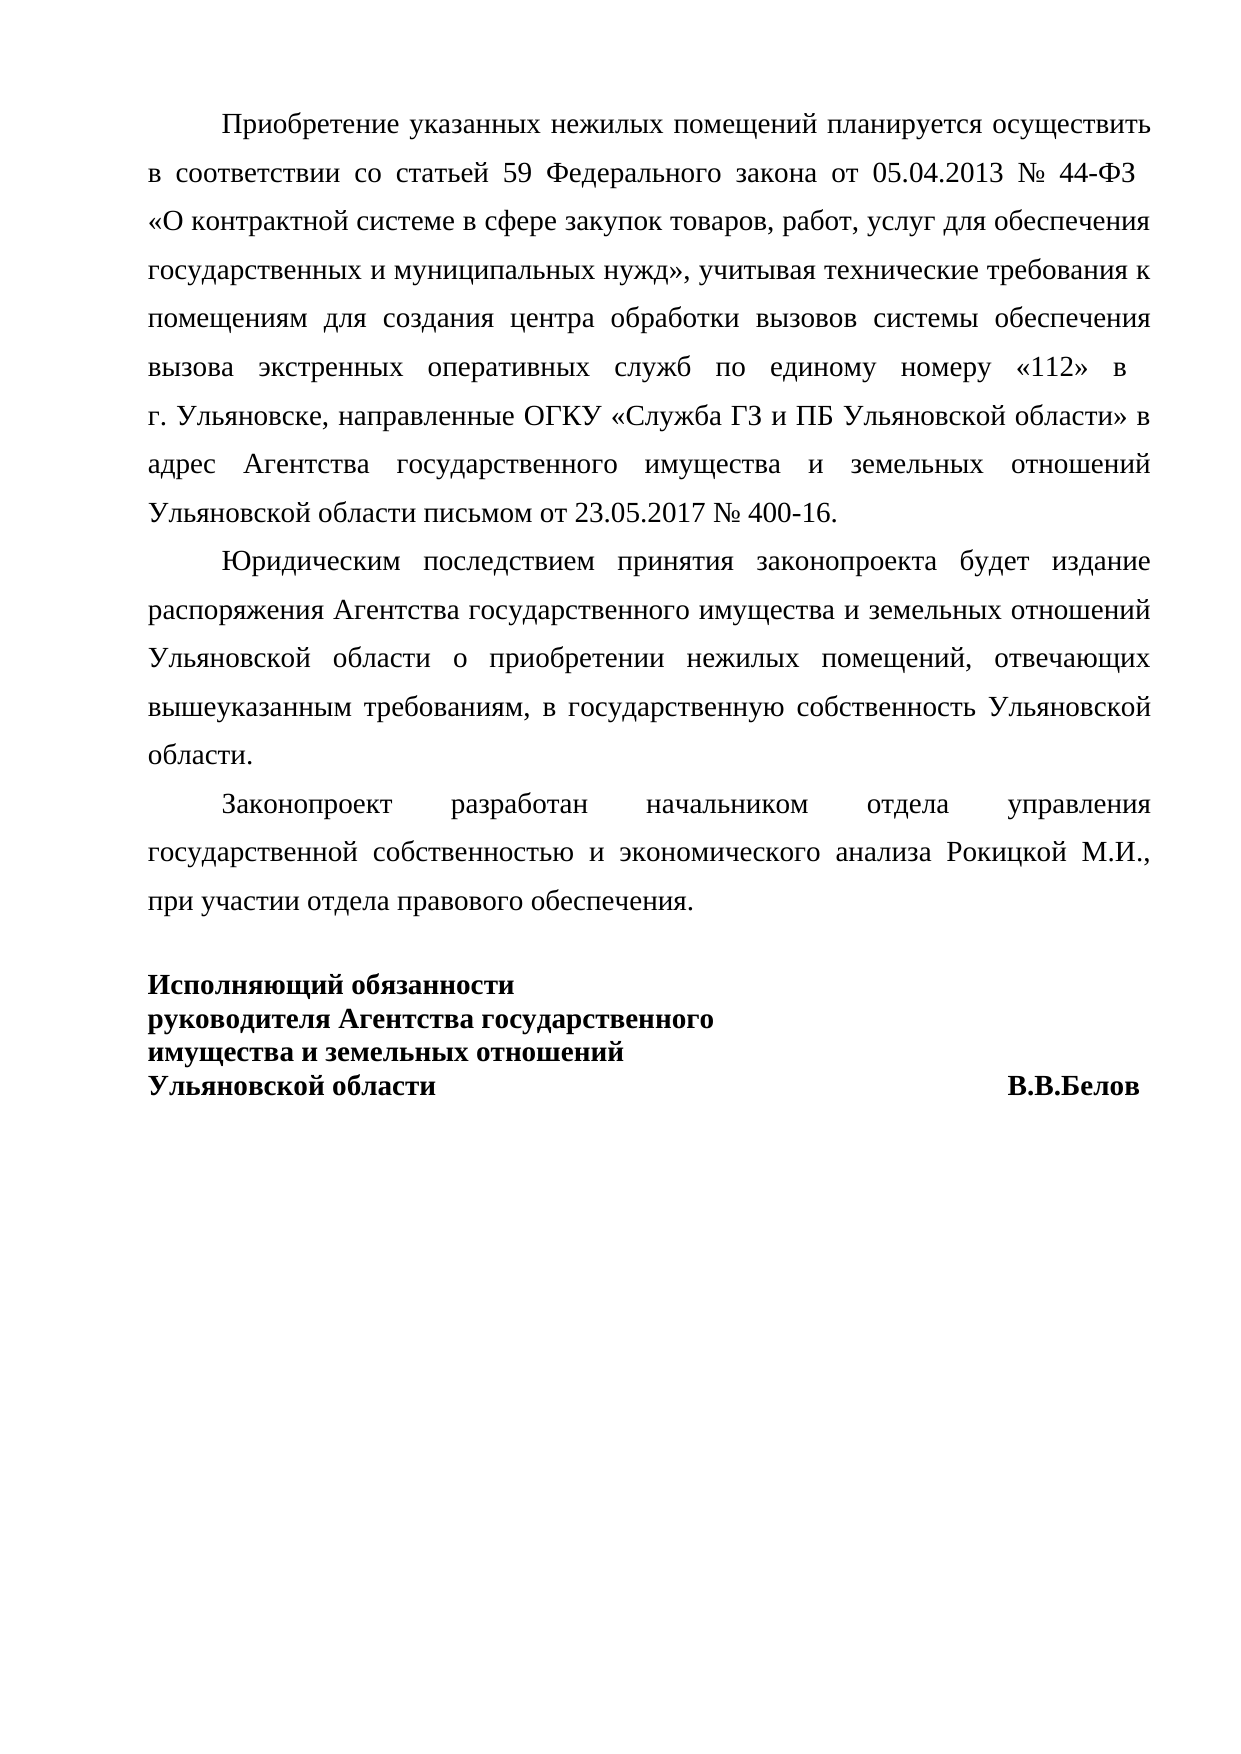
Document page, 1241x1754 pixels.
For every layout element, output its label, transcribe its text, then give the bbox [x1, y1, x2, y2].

text руководителя Агентства государственного [147, 1001, 1160, 1034]
text Исполняющий обязанности [147, 967, 1160, 1001]
text Юридическим последствием принятия законопроекта будет издание распоряжения Агентства государственного имущества и земельных отношений Ульяновской области о приобретении нежилых помещений, отвечающих вышеуказанным требованиям, в государственную собственность Ульяновской области. [148, 543, 1152, 771]
text Ульяновской области В.В.Белов [147, 1068, 1160, 1101]
text Законопроект разработан начальником отдела управления государственной собственностью и экономического анализа Рокицкой М.И., при участии отдела правового обеспечения. [148, 786, 1152, 917]
text имущества и земельных отношений [147, 1034, 1160, 1068]
text Приобретение указанных нежилых помещений планируется осуществить в соответствии со статьей 59 Федерального закона от 05.04.2013 № 44-ФЗ «О контрактной системе в сфере закупок товаров, работ, услуг для обеспечения государственных и муниципальных нужд», учитывая технические требования к помещениям для создания центра обработки вызовов системы обеспечения вызова экстренных оперативных служб по единому номеру «112» в г. Ульяновске, направленные ОГКУ «Служба ГЗ и ПБ Ульяновской области» в адрес Агентства государственного имущества и земельных отношений Ульяновской области письмом от 23.05.2017 № 400-16. [148, 106, 1152, 528]
